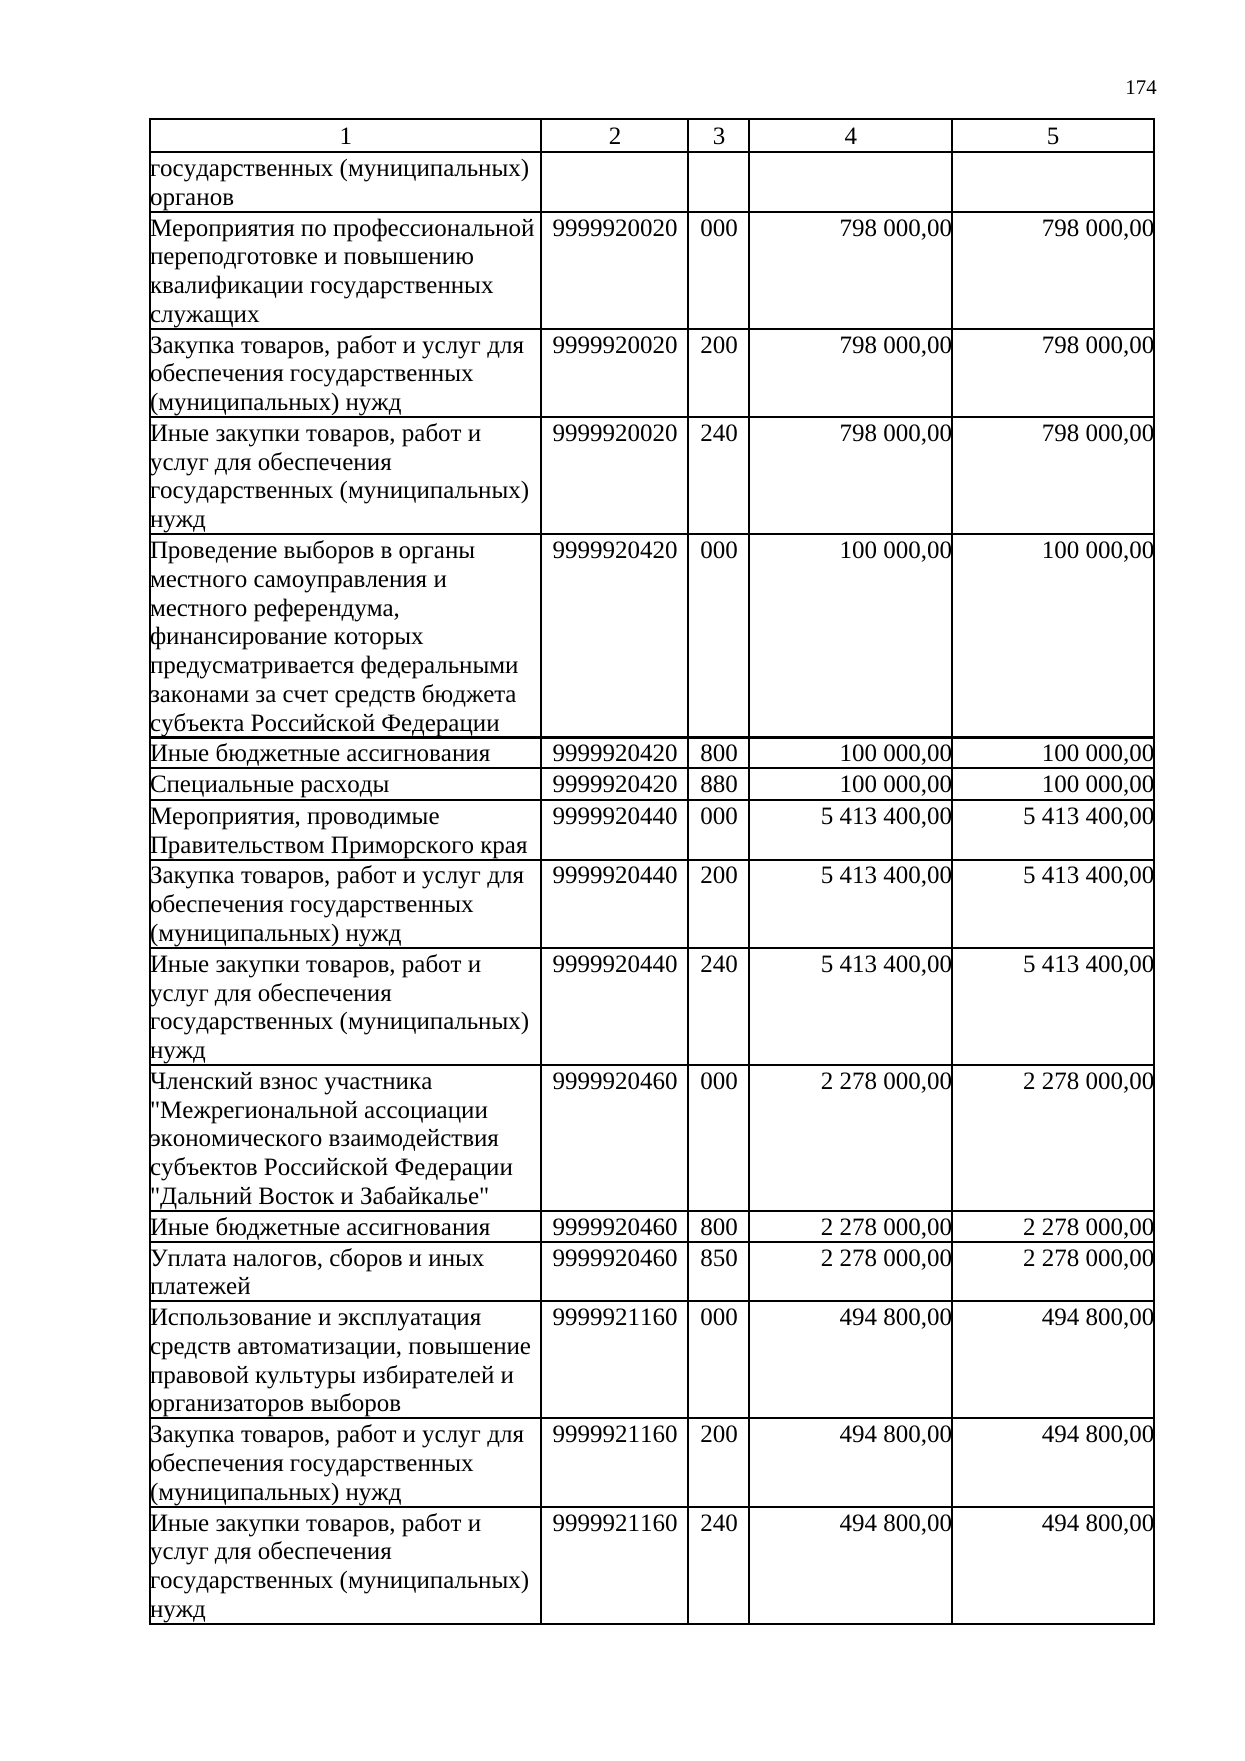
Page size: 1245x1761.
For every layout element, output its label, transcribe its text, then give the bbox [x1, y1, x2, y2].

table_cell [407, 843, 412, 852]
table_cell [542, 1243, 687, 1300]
table_header 5 [953, 120, 1153, 151]
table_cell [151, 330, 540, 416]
table_header 3 [689, 120, 748, 151]
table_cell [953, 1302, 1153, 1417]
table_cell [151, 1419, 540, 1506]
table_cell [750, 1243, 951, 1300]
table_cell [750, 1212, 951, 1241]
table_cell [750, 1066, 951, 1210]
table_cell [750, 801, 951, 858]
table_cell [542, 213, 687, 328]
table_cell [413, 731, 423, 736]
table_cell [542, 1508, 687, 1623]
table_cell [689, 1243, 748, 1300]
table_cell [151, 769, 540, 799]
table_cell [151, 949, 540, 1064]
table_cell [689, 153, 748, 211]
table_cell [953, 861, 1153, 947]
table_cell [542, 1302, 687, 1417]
table_header 4 [750, 120, 951, 151]
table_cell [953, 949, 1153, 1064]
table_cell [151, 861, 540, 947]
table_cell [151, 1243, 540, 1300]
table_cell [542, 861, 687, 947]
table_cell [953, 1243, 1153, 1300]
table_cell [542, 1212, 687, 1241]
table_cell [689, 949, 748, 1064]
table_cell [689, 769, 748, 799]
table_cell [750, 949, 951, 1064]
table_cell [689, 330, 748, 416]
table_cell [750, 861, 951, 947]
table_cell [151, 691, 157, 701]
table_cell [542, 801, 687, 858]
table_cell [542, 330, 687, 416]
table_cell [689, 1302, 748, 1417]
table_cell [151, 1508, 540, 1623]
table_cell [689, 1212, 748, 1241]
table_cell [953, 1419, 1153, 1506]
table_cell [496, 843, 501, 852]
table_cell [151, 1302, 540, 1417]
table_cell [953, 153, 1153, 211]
table_header 1 [151, 120, 540, 151]
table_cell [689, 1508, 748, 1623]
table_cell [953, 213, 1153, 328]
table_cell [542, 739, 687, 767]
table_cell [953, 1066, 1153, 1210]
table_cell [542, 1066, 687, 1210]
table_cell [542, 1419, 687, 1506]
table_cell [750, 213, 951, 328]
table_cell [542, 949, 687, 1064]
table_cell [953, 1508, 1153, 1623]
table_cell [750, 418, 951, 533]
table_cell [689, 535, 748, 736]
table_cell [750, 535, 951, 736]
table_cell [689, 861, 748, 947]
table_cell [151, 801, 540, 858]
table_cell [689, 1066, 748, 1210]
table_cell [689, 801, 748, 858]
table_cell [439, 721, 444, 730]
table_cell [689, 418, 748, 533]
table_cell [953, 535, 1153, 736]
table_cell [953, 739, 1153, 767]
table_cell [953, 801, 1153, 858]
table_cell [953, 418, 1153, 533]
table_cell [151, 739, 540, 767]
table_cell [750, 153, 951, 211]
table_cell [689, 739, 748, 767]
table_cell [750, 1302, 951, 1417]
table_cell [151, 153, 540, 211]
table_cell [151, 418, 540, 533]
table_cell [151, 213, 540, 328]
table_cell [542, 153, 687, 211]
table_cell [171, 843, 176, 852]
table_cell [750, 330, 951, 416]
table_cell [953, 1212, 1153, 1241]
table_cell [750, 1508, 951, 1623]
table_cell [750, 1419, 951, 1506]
table_header 2 [542, 120, 687, 151]
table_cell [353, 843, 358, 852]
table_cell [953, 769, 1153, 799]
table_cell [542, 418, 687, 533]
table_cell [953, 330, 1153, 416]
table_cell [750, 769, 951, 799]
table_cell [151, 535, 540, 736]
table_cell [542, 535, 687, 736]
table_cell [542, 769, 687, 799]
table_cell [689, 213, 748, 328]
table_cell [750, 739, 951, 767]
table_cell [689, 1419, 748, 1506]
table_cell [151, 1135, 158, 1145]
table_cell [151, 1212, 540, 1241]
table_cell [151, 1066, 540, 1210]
